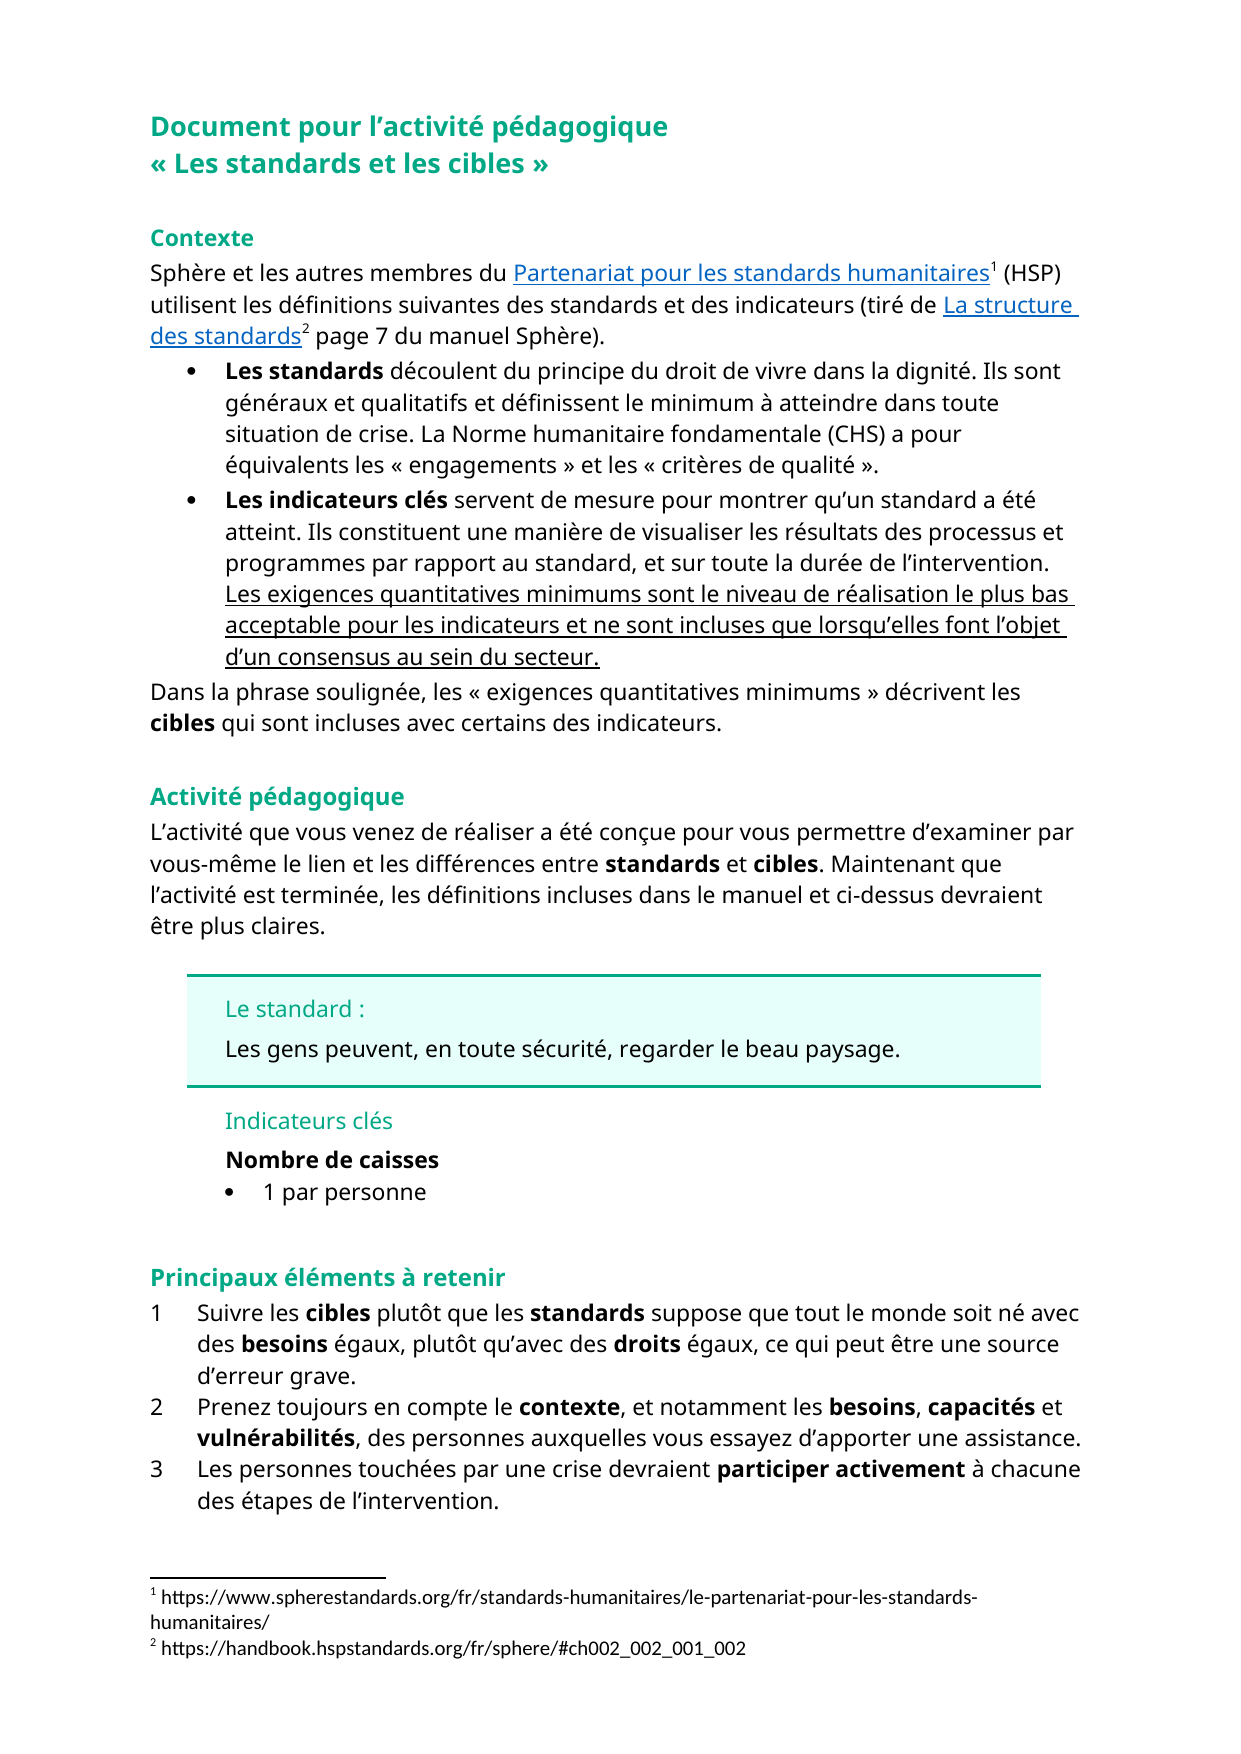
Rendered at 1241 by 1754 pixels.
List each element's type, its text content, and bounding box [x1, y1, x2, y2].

subtitle Activité pédagogique [150, 779, 1090, 812]
list Les personnes touchées par une crise devraient participer activement à chacune des étapes de l’intervention. [150, 1453, 1090, 1516]
text Sphère et les autres membres du Partenariat pour les standards humanitaires (HSP) utilisent les définitions suivantes des standards et des indicateurs (tiré de La structure des standards page 7 du manuel Sphère). [150, 257, 1090, 351]
list Les indicateurs clés servent de mesure pour montrer qu’un standard a été atteint. Ils constituent une manière de visualiser les résultats des processus et programmes par rapport au standard, et sur toute la durée de l’intervention. Les exigences quantitatives minimums sont le niveau de réalisation le plus bas acceptable pour les indicateurs et ne sont incluses que lorsqu’elles font l’objet d’un consensus au sein du secteur. [187, 484, 1090, 672]
subtitle Document pour l’activité pédagogique « Les standards et les cibles » [150, 107, 1090, 181]
subtitle Principaux éléments à retenir [150, 1260, 1090, 1293]
subtitle Contexte [150, 222, 1090, 253]
list Suivre les cibles plutôt que les standards suppose que tout le monde soit né avec des besoins égaux, plutôt qu’avec des droits égaux, ce qui peut être une source d’erreur grave. [150, 1297, 1090, 1391]
list Prenez toujours en compte le contexte, et notamment les besoins, capacités et vulnérabilités, des personnes auxquelles vous essayez d’apporter une assistance. [150, 1391, 1090, 1453]
text L’activité que vous venez de réaliser a été conçue pour vous permettre d’examiner par vous-même le lien et les différences entre standards et cibles. Maintenant que l’activité est terminée, les définitions incluses dans le manuel et ci-dessus devraient être plus claires. [150, 816, 1090, 941]
table_cell Indicateurs clés Nombre de caisses 1 par personne [187, 1088, 1041, 1219]
table_header Le standard : Les gens peuvent, en toute sécurité, regarder le beau paysage. [187, 977, 1041, 1085]
list Les standards découlent du principe du droit de vivre dans la dignité. Ils sont généraux et qualitatifs et définissent le minimum à atteindre dans toute situation de crise. La Norme humanitaire fondamentale (CHS) a pour équivalents les « engagements » et les « critères de qualité ». [187, 355, 1090, 480]
text Dans la phrase soulignée, les « exigences quantitatives minimums » décrivent les cibles qui sont incluses avec certains des indicateurs. [150, 676, 1090, 739]
